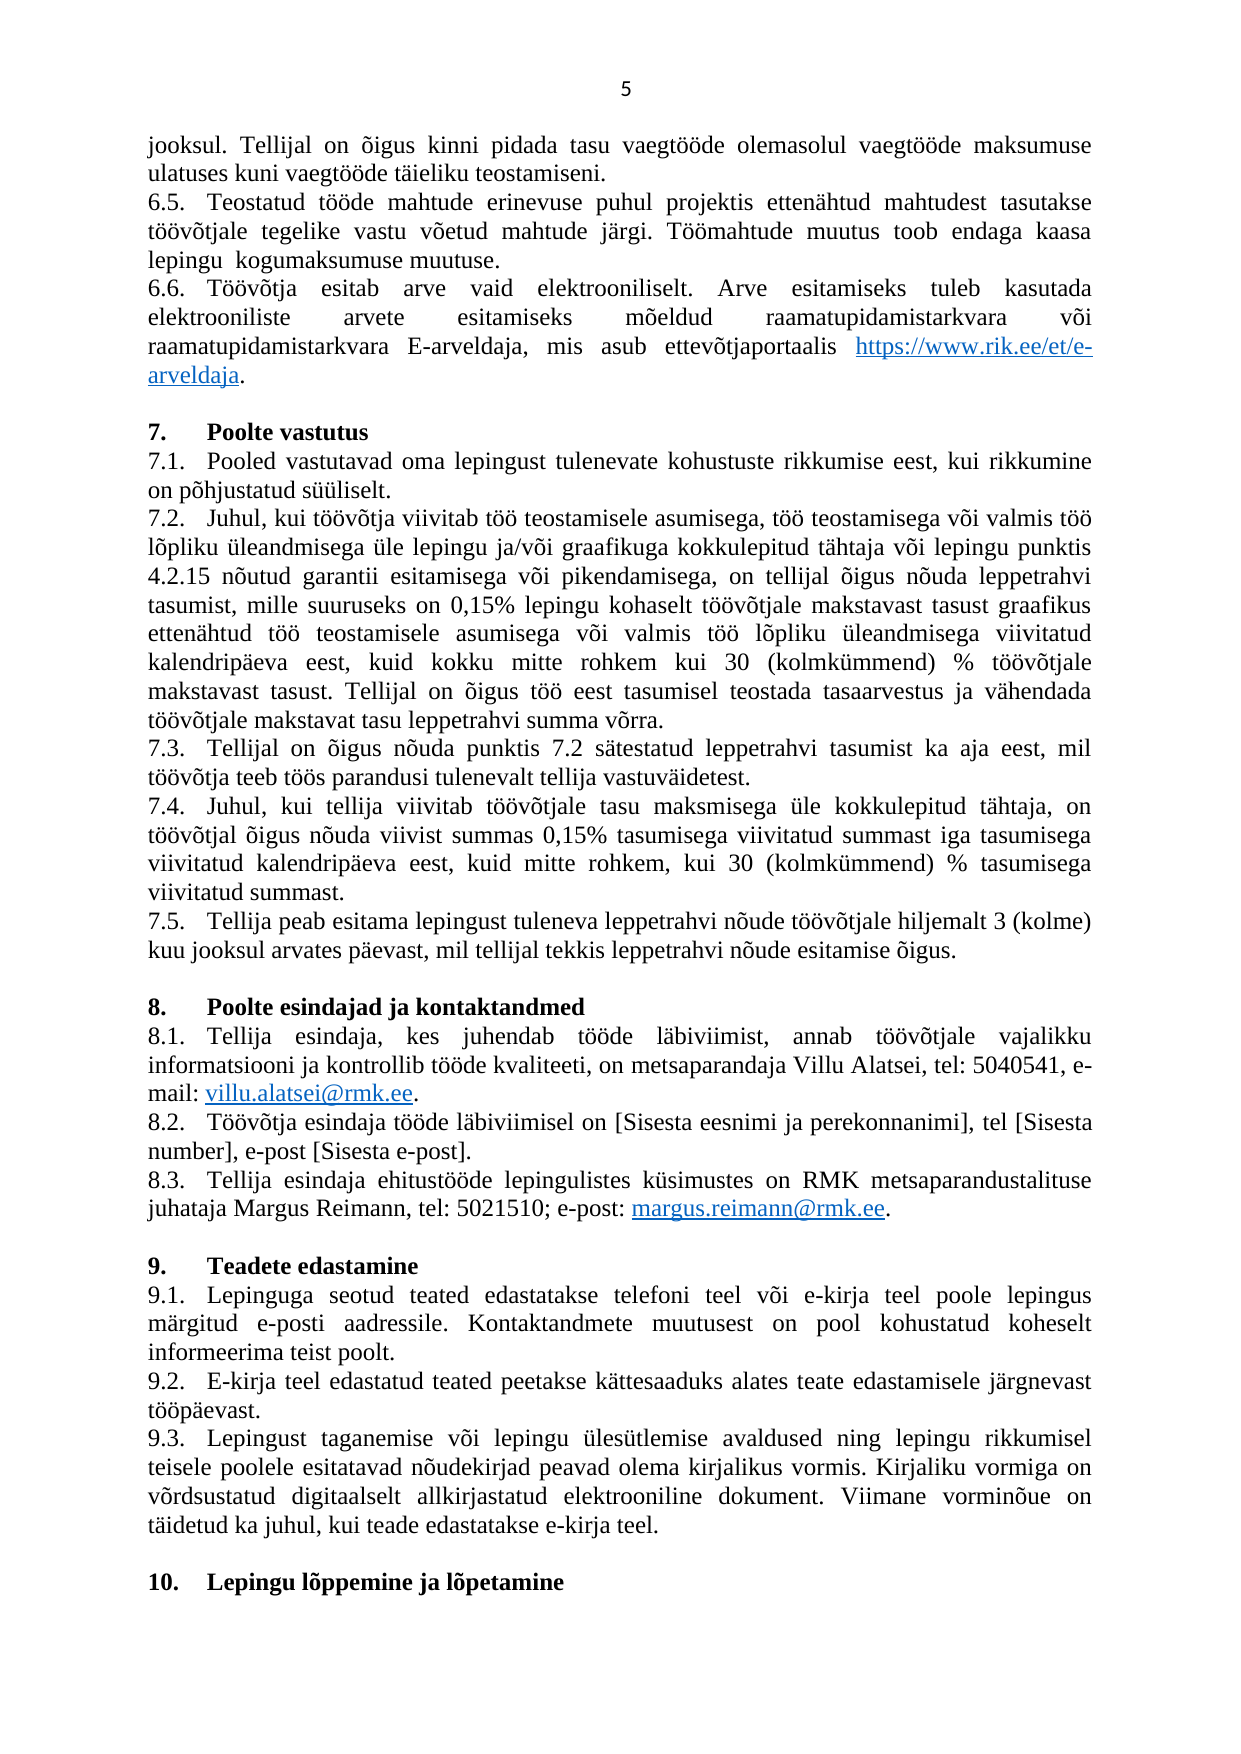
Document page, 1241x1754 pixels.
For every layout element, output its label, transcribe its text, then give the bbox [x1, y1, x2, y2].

text Poolte esindajad ja kontaktandmed [148, 992, 1093, 1021]
text Töövõtja esitab arve vaid elektrooniliselt. Arve esitamiseks tuleb kasutada elektrooniliste arvete esitamiseks mõeldud raamatupidamistarkvara või raamatupidamistarkvara E-arveldaja, mis asub ettevõtjaportaalis https://www.rik.ee/et/e-arveldaja. [148, 273, 1093, 388]
text Pooled vastutavad oma lepingust tulenevate kohustuste rikkumise eest, kui rikkumine on põhjustatud süüliselt. [148, 446, 1093, 503]
text Poolte vastutus [148, 417, 1093, 446]
text Tellija esindaja, kes juhendab tööde läbiviimist, annab töövõtjale vajalikku informatsiooni ja kontrollib tööde kvaliteeti, on metsaparandaja Villu Alatsei, tel: 5040541, e-mail: villu.alatsei@rmk.ee. [148, 1021, 1093, 1107]
text Lepingu lõppemine ja lõpetamine [148, 1567, 1093, 1596]
text Juhul, kui tellija viivitab töövõtjale tasu maksmisega üle kokkulepitud tähtaja, on töövõtjal õigus nõuda viivist summas 0,15% tasumisega viivitatud summast iga tasumisega viivitatud kalendripäeva eest, kuid mitte rohkem, kui 30 (kolmkümmend) % tasumisega viivitatud summast. [148, 791, 1093, 906]
text Tellijal on õigus nõuda punktis 7.2 sätestatud leppetrahvi tasumist ka aja eest, mil töövõtja teeb töös parandusi tulenevalt tellija vastuväidetest. [148, 733, 1093, 791]
text Lepingust taganemise või lepingu ülesütlemise avaldused ning lepingu rikkumisel teisele poolele esitatavad nõudekirjad peavad olema kirjalikus vormis. Kirjaliku vormiga on võrdsustatud digitaalselt allkirjastatud elektrooniline dokument. Viimane vorminõue on täidetud ka juhul, kui teade edastatakse e-kirja teel. [148, 1423, 1093, 1538]
text Tellija peab esitama lepingust tuleneva leppetrahvi nõude töövõtjale hiljemalt 3 (kolme) kuu jooksul arvates päevast, mil tellijal tekkis leppetrahvi nõude esitamise õigus. [148, 906, 1093, 963]
text Teostatud tööde mahtude erinevuse puhul projektis ettenähtud mahtudest tasutakse töövõtjale tegelike vastu võetud mahtude järgi. Töömahtude muutus toob endaga kaasa lepingu kogumaksumuse muutuse. [148, 187, 1093, 273]
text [148, 130, 1093, 187]
text Tellija esindaja ehitustööde lepingulistes küsimustes on RMK metsaparandustalituse juhataja Margus Reimann, tel: 5021510; e-post: margus.reimann@rmk.ee. [148, 1165, 1093, 1222]
text Lepinguga seotud teated edastatakse telefoni teel või e-kirja teel poole lepingus märgitud e-posti aadressile. Kontaktandmete muutusest on pool kohustatud koheselt informeerima teist poolt. [148, 1280, 1093, 1366]
text Teadete edastamine [148, 1251, 1093, 1280]
text E-kirja teel edastatud teated peetakse kättesaaduks alates teate edastamisele järgnevast tööpäevast. [148, 1366, 1093, 1423]
text Töövõtja esindaja tööde läbiviimisel on tel , e-post [148, 1107, 1093, 1165]
text Juhul, kui töövõtja viivitab töö teostamisele asumisega, töö teostamisega või valmis töö lõpliku üleandmisega üle lepingu ja/või graafikuga kokkulepitud tähtaja või lepingu punktis 4.2.15 nõutud garantii esitamisega või pikendamisega, on tellijal õigus nõuda leppetrahvi tasumist, mille suuruseks on 0,15% lepingu kohaselt töövõtjale makstavast tasust graafikus ettenähtud töö teostamisele asumisega või valmis töö lõpliku üleandmisega viivitatud kalendripäeva eest, kuid kokku mitte rohkem kui 30 (kolmkümmend) % töövõtjale makstavast tasust. Tellijal on õigus töö eest tasumisel teostada tasaarvestus ja vähendada töövõtjale makstavat tasu leppetrahvi summa võrra. [148, 503, 1093, 733]
